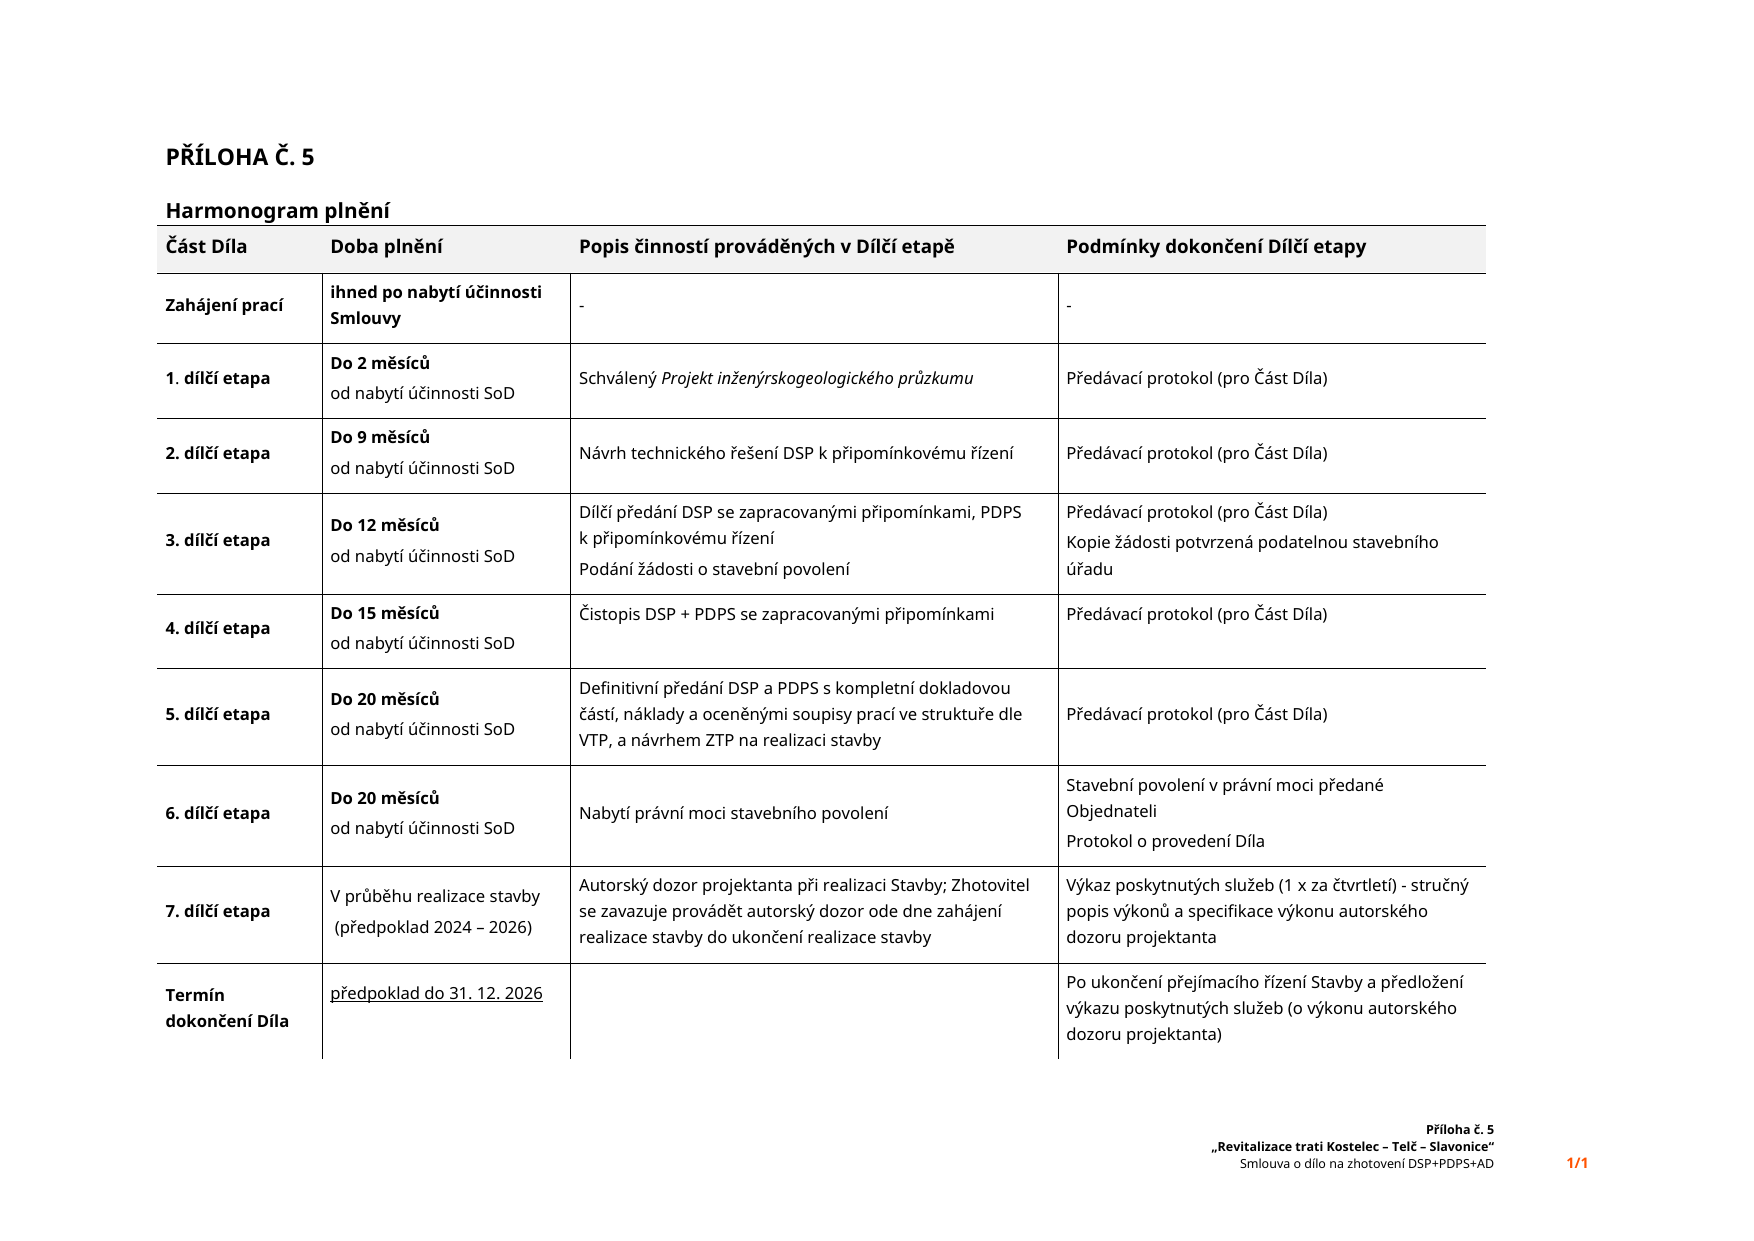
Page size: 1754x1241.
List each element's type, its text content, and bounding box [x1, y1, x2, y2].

table_cell Předávací protokol (pro Část Díla) Kopie žádosti potvrzená podatelnou stavebního úřadu [1059, 494, 1486, 593]
table_cell 5. dílčí etapa [157, 669, 322, 765]
table_cell 4. dílčí etapa [157, 595, 322, 668]
table_cell Stavební povolení v právní moci předané Objednateli Protokol o provedení Díla [1059, 766, 1486, 866]
table_cell Autorský dozor projektanta při realizaci Stavby; Zhotovitel se zavazuje provádět autorský dozor ode dne zahájení realizace stavby do ukončení realizace stavby [571, 867, 1058, 962]
table_cell Do 15 měsíců od nabytí účinnosti SoD [323, 595, 570, 668]
table_cell Zahájení prací [157, 274, 322, 343]
table_cell předpoklad do 31. 12. 2026 [323, 964, 570, 1059]
table_cell V průběhu realizace stavby (předpoklad 2024 – 2026) [323, 867, 570, 962]
table_cell 7. dílčí etapa [157, 867, 322, 962]
table_header Popis činností prováděných v Dílčí etapě [571, 226, 1058, 272]
table_cell Nabytí právní moci stavebního povolení [571, 766, 1058, 866]
table_header Doba plnění [322, 226, 571, 272]
table_cell Předávací protokol (pro Část Díla) [1059, 669, 1486, 765]
table_cell Předávací protokol (pro Část Díla) [1059, 344, 1486, 418]
text Příloha č. 5 [165, 141, 1588, 173]
table_cell Čistopis DSP + PDPS se zapracovanými připomínkami [571, 595, 1058, 668]
text Harmonogram plnění [165, 197, 1588, 225]
table_cell Do 2 měsíců od nabytí účinnosti SoD [323, 344, 570, 418]
table_header Část Díla [157, 226, 322, 272]
table_cell 1. dílčí etapa [157, 344, 322, 418]
table_cell - [1059, 274, 1486, 343]
table_cell 3. dílčí etapa [157, 494, 322, 593]
table_cell - [571, 274, 1058, 343]
table_cell Předávací protokol (pro Část Díla) [1059, 419, 1486, 493]
table_cell Dílčí předání DSP se zapracovanými připomínkami, PDPS k připomínkovému řízení Podání žádosti o stavební povolení [571, 494, 1058, 593]
table_cell [571, 964, 1058, 1059]
table_cell Termín dokončení Díla [157, 964, 322, 1059]
table_cell ihned po nabytí účinnosti Smlouvy [323, 274, 570, 343]
table_cell Do 20 měsíců od nabytí účinnosti SoD [323, 766, 570, 866]
table_cell Schválený Projekt inženýrskogeologického průzkumu [571, 344, 1058, 418]
table_cell 6. dílčí etapa [157, 766, 322, 866]
table_cell Definitivní předání DSP a PDPS s kompletní dokladovou částí, náklady a oceněnými soupisy prací ve struktuře dle VTP, a návrhem ZTP na realizaci stavby [571, 669, 1058, 765]
table_header Podmínky dokončení Dílčí etapy [1058, 226, 1486, 272]
table_cell 2. dílčí etapa [157, 419, 322, 493]
table_cell Po ukončení přejímacího řízení Stavby a předložení výkazu poskytnutých služeb (o výkonu autorského dozoru projektanta) [1059, 964, 1486, 1059]
table_cell Předávací protokol (pro Část Díla) [1059, 595, 1486, 668]
table_cell Do 9 měsíců od nabytí účinnosti SoD [323, 419, 570, 493]
table_cell Návrh technického řešení DSP k připomínkovému řízení [571, 419, 1058, 493]
table_cell Výkaz poskytnutých služeb (1 x za čtvrtletí) - stručný popis výkonů a specifikace výkonu autorského dozoru projektanta [1059, 867, 1486, 962]
table_cell Do 12 měsíců od nabytí účinnosti SoD [323, 494, 570, 593]
table_cell Do 20 měsíců od nabytí účinnosti SoD [323, 669, 570, 765]
